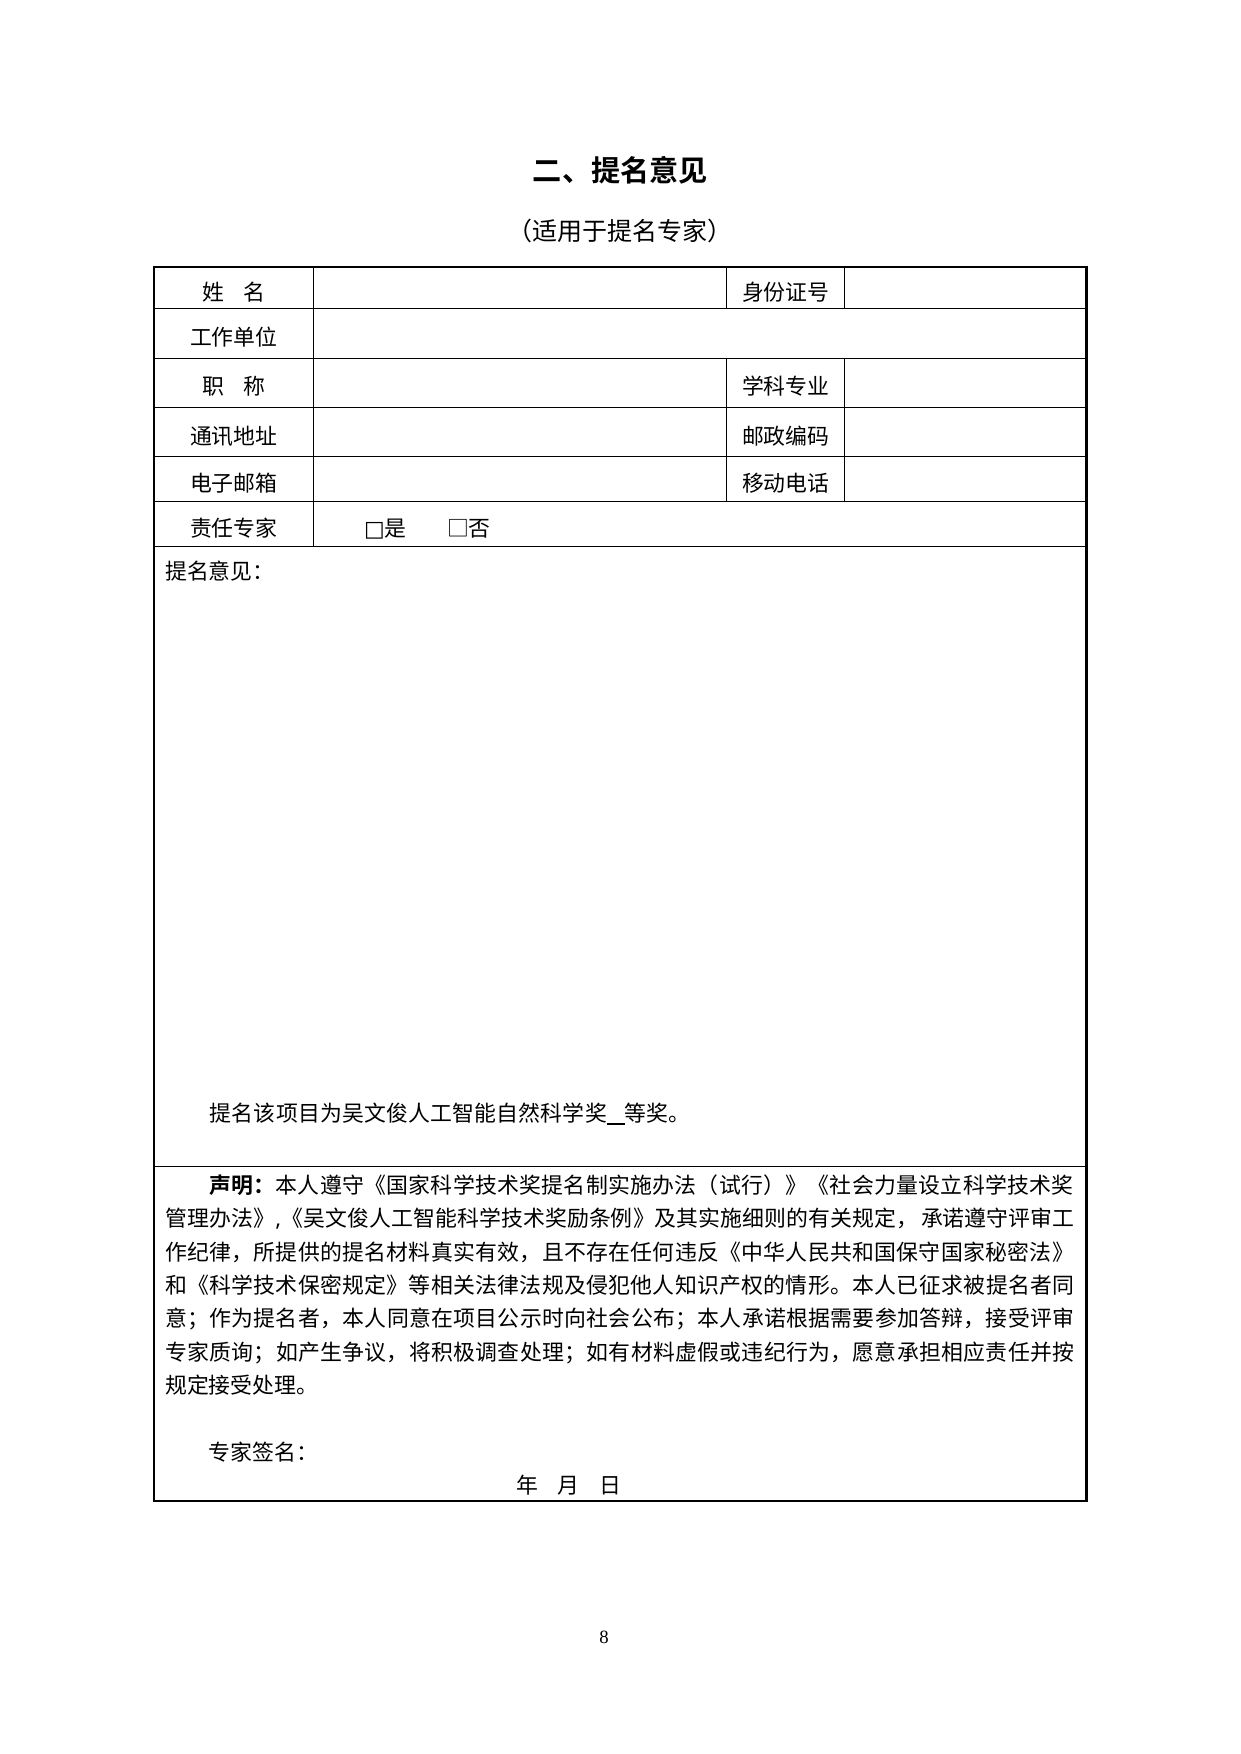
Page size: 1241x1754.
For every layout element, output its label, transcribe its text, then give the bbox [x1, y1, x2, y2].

table_cell 提名该项目为吴文俊人工智能自然科学奖 等奖。 [155, 588, 1085, 1166]
table_header [845, 268, 1085, 308]
text 二、提名意见 [165, 148, 1075, 190]
table_cell □是 □否 [314, 502, 1085, 546]
table_cell [845, 408, 1085, 456]
table_cell 责任专家 [155, 502, 313, 546]
table_cell [845, 359, 1085, 407]
table_cell 通讯地址 [155, 408, 313, 456]
table_cell [314, 309, 1085, 357]
table_cell [314, 457, 726, 501]
table_cell [314, 408, 726, 456]
table_cell 声明：本人遵守《国家科学技术奖提名制实施办法（试行）》《社会力量设立科学技术奖管理办法》,《吴文俊人工智能科学技术奖励条例》及其实施细则的有关规定，承诺遵守评审工作纪律，所提供的提名材料真实有效，且不存在任何违反《中华人民共和国保守国家秘密法》和《科学技术保密规定》等相关法律法规及侵犯他人知识产权的情形。本人已征求被提名者同意；作为提名者，本人同意在项目公示时向社会公布；本人承诺根据需要参加答辩，接受评审专家质询；如产生争议，将积极调查处理；如有材料虚假或违纪行为，愿意承担相应责任并按规定接受处理。 专家签名： 年 月 日 [155, 1167, 1085, 1500]
table_cell 工作单位 [155, 309, 313, 357]
table_cell 电子邮箱 [155, 457, 313, 501]
table_header 姓 名 [155, 268, 313, 308]
table_cell 提名意见： [155, 547, 1085, 587]
table_cell 移动电话 [727, 457, 844, 501]
text （适用于提名专家） [165, 211, 1075, 247]
table_cell [314, 359, 726, 407]
table_cell 学科专业 [727, 359, 844, 407]
table_header 身份证号 [727, 268, 844, 308]
table_header [314, 268, 726, 308]
table_cell 职 称 [155, 359, 313, 407]
table_cell 邮政编码 [727, 408, 844, 456]
table_cell [845, 457, 1085, 501]
